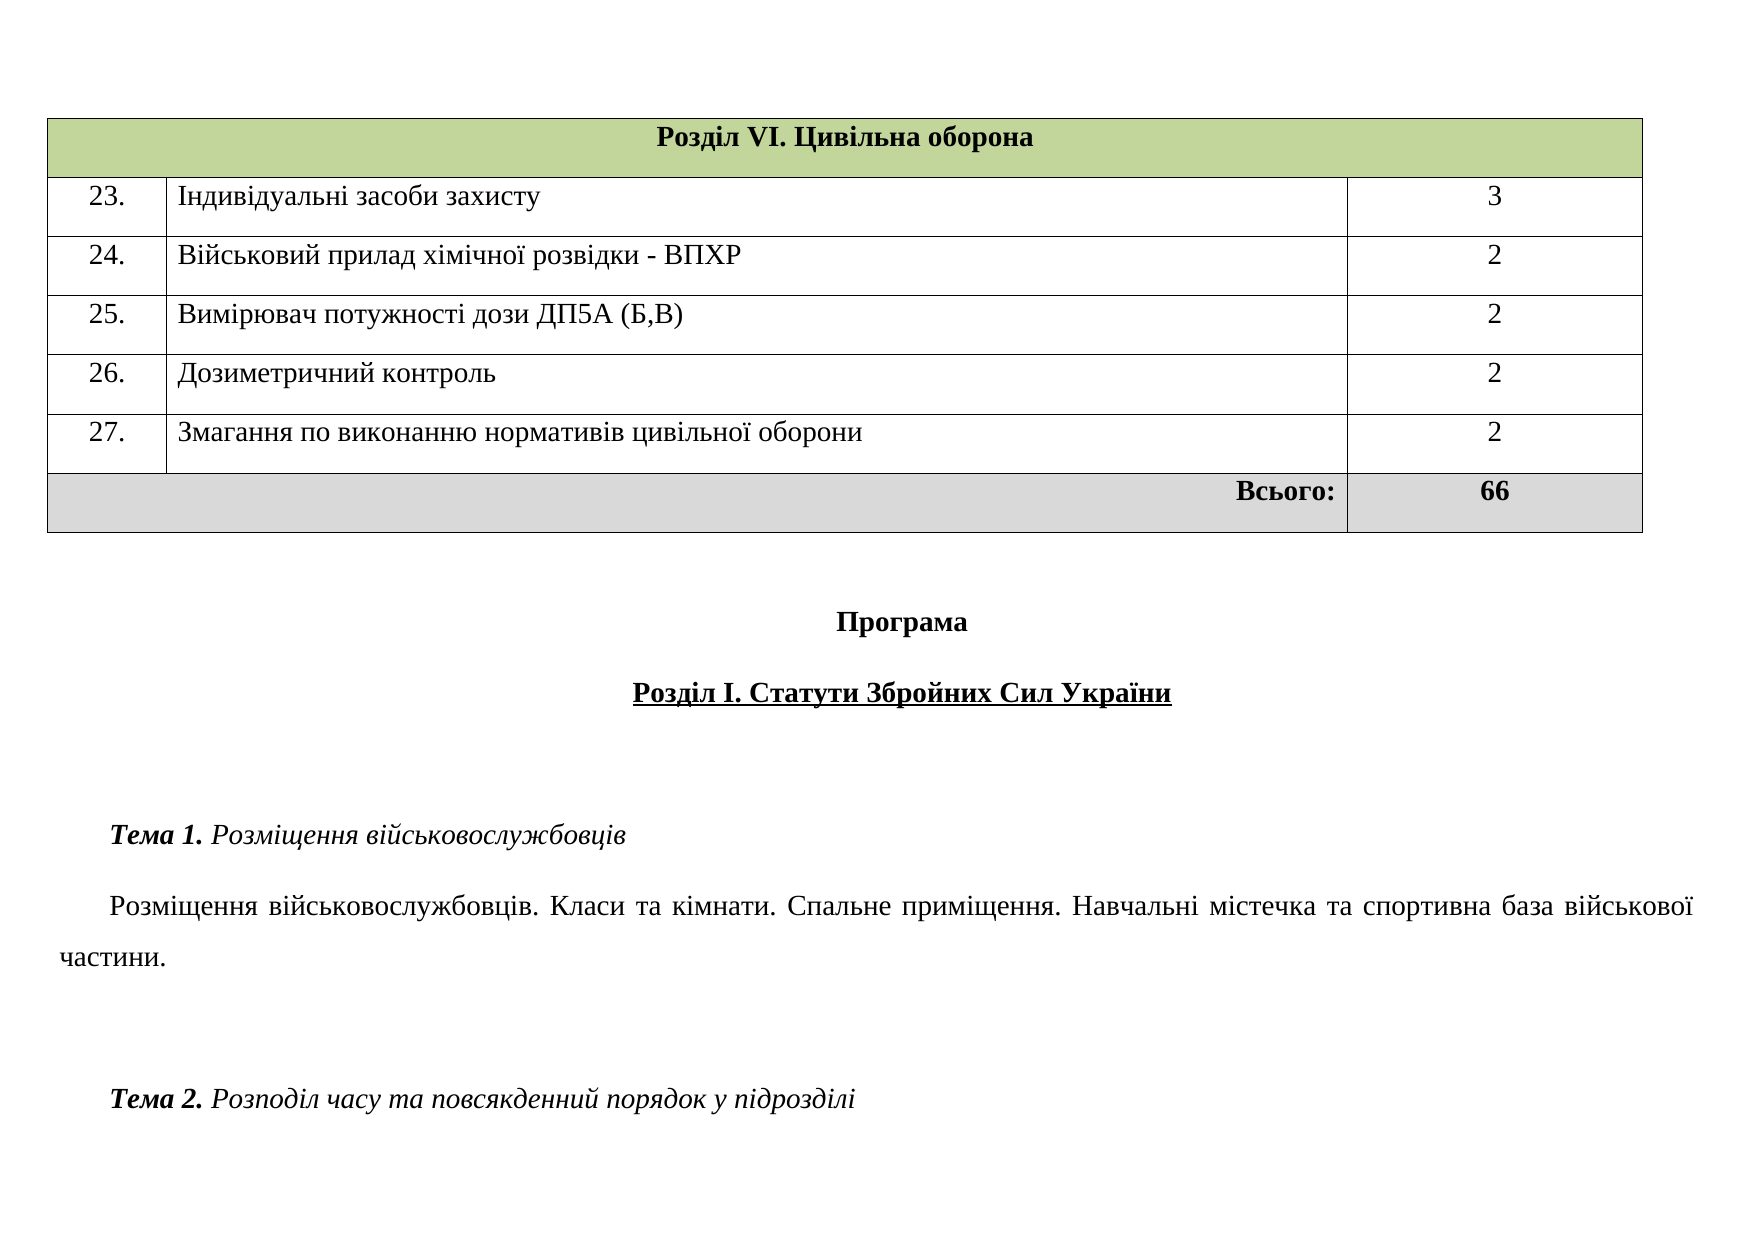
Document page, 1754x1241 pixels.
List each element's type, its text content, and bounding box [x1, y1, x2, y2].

table_cell Вимірювач потужності дози ДП5А (Б,В) [167, 296, 1347, 354]
table_cell 66 [1348, 474, 1642, 532]
text Розділ І. Статути Збройних Сил України [59, 675, 1695, 708]
table_cell Змагання по виконанню нормативів цивільної оборони [167, 415, 1347, 472]
table_cell 25. [48, 296, 166, 354]
table_cell 26. [48, 355, 166, 413]
table_cell Дозиметричний контроль [167, 355, 1347, 413]
table_cell 2 [1348, 415, 1642, 472]
table_cell 24. [48, 237, 166, 295]
table_cell 27. [48, 415, 166, 472]
table_cell Військовий прилад хімічної розвідки - ВПХР [167, 237, 1347, 295]
table_cell 2 [1348, 237, 1642, 295]
table_cell 2 [1348, 296, 1642, 354]
text Тема 2. Розподіл часу та повсякденний порядок у підрозділі [59, 1081, 1695, 1114]
text Розміщення військовослужбовців. Класи та кімнати. Спальне приміщення. Навчальні містечка та спортивна база військової частини. [59, 888, 1695, 972]
text Тема 1. Розміщення військовослужбовців [59, 817, 1695, 851]
table_cell Розділ VI. Цивільна оборона [48, 119, 1642, 177]
table_cell 3 [1348, 178, 1642, 236]
text Програма [59, 604, 1695, 637]
table_cell Індивідуальні засоби захисту [167, 178, 1347, 236]
table_cell 23. [48, 178, 166, 236]
table_cell Всього: [48, 474, 1347, 532]
table_cell 2 [1348, 355, 1642, 413]
